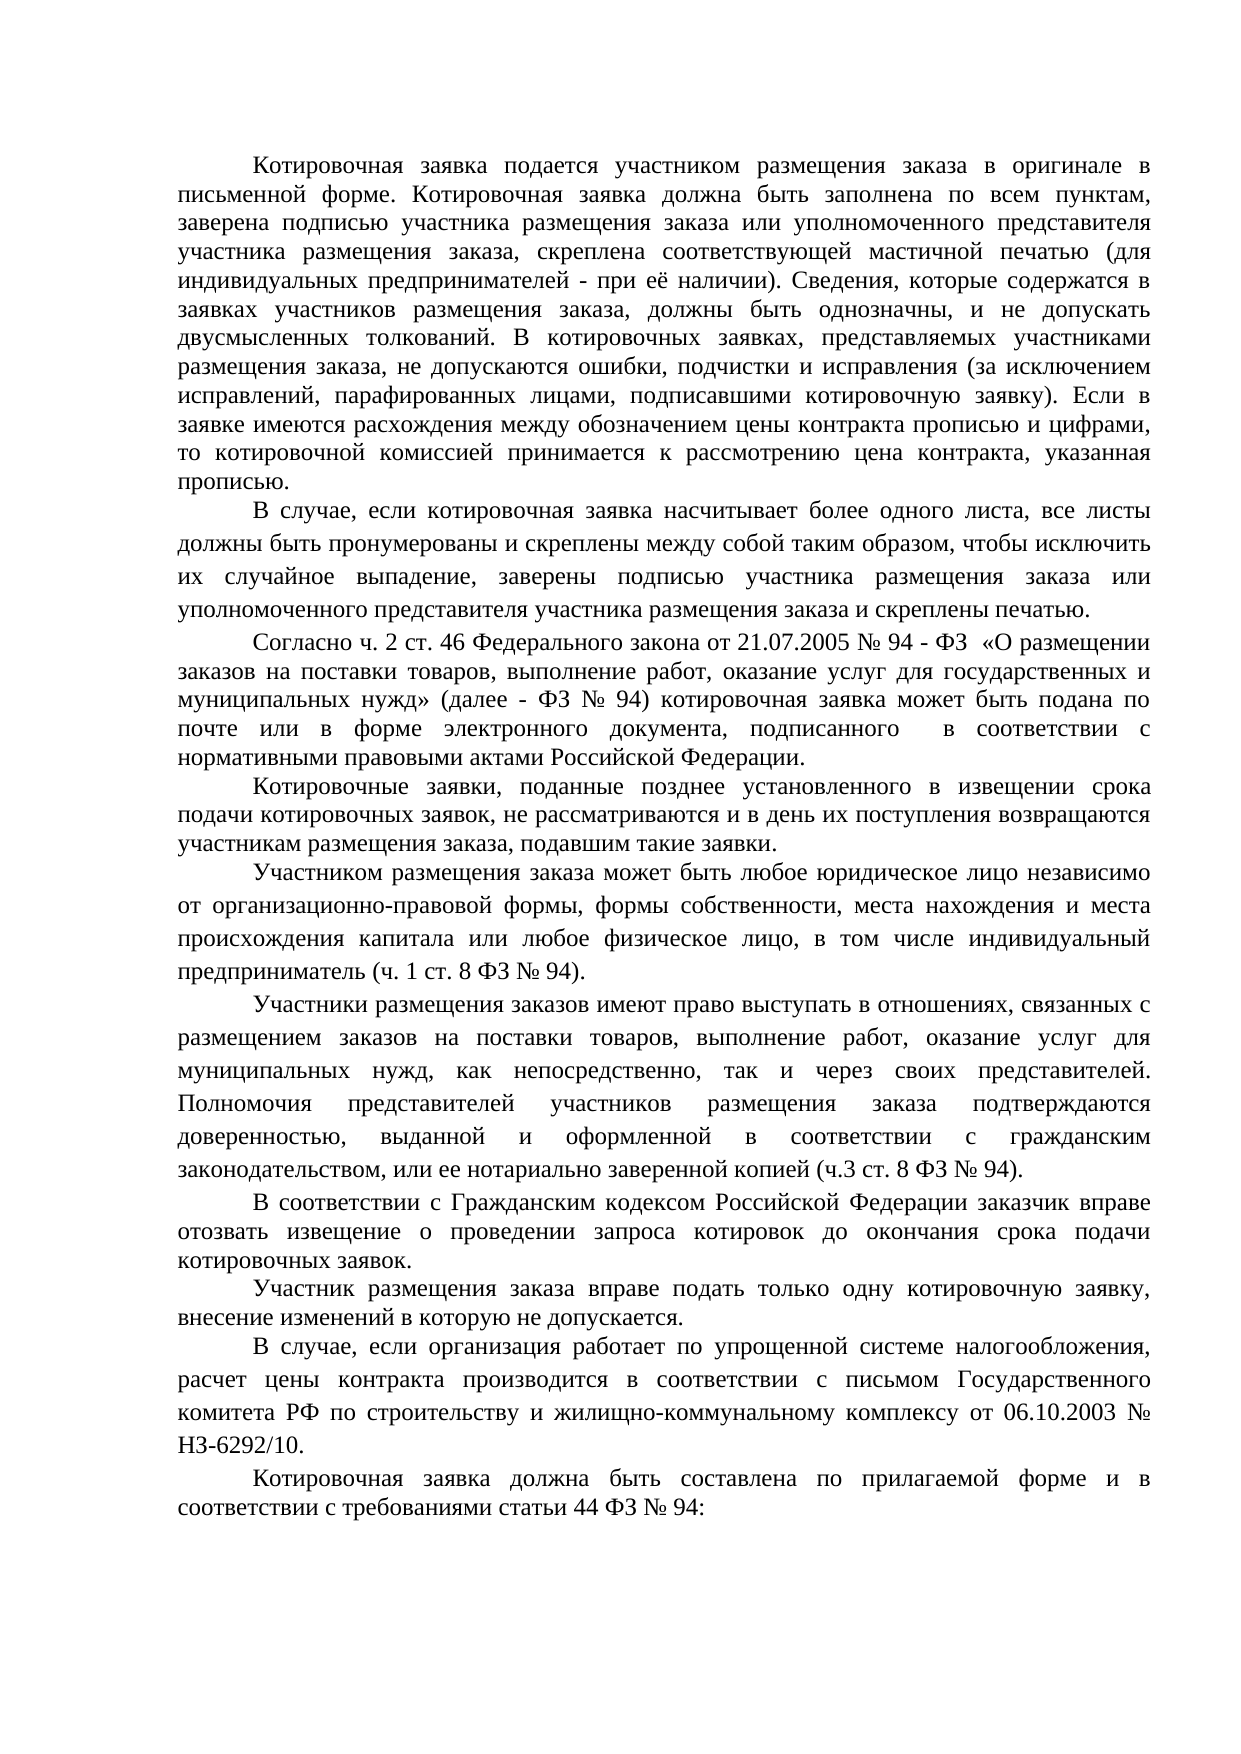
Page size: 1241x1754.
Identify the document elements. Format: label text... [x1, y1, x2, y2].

title Согласно ч. 2 ст. 46 Федерального закона от 21.07.2005 № 94 - ФЗ «О размещении заказов на поставки товаров, выполнение работ, оказание услуг для государственных и муниципальных нужд» (далее - ФЗ № 94) котировочная заявка может быть подана по почте или в форме электронного документа, подписанного в соответствии с нормативными правовыми актами Российской Федерации. [177, 627, 1152, 771]
text В случае, если организация работает по упрощенной системе налогообложения, расчет цены контракта производится в соответствии с письмом Государственного комитета РФ по строительству и жилищно-коммунальному комплексу от 06.10.2003 № НЗ-6292/10. [177, 1331, 1152, 1459]
title Котировочные заявки, поданные позднее установленного в извещении срока подачи котировочных заявок, не рассматриваются и в день их поступления возвращаются участникам размещения заказа, подавшим такие заявки. [177, 771, 1152, 857]
title В соответствии с Гражданским кодексом Российской Федерации заказчик вправе отозвать извещение о проведении запроса котировок до окончания срока подачи котировочных заявок. [177, 1187, 1152, 1273]
text Участником размещения заказа может быть любое юридическое лицо независимо от организационно-правовой формы, формы собственности, места нахождения и места происхождения капитала или любое физическое лицо, в том числе индивидуальный предприниматель (ч. 1 ст. 8 ФЗ № 94). [177, 857, 1152, 985]
title Участник размещения заказа вправе подать только одну котировочную заявку, внесение изменений в которую не допускается. [177, 1273, 1152, 1331]
title Котировочная заявка должна быть составлена по прилагаемой форме и в соответствии с требованиями статьи 44 ФЗ № 94: [177, 1463, 1152, 1521]
text В случае, если котировочная заявка насчитывает более одного листа, все листы должны быть пронумерованы и скреплены между собой таким образом, чтобы исключить их случайное выпадение, заверены подписью участника размещения заказа или уполномоченного представителя участника размещения заказа и скреплены печатью. [177, 495, 1152, 623]
text Участники размещения заказов имеют право выступать в отношениях, связанных с размещением заказов на поставки товаров, выполнение работ, оказание услуг для муниципальных нужд, как непосредственно, так и через своих представителей. Полномочия представителей участников размещения заказа подтверждаются доверенностью, выданной и оформленной в соответствии с гражданским законодательством, или ее нотариально заверенной копией (ч.3 ст. 8 ФЗ № 94). [177, 989, 1152, 1183]
text Котировочная заявка подается участником размещения заказа в оригинале в письменной форме. Котировочная заявка должна быть заполнена по всем пунктам, заверена подписью участника размещения заказа или уполномоченного представителя участника размещения заказа, скреплена соответствующей мастичной печатью (для индивидуальных предпринимателей - при её наличии). Сведения, которые содержатся в заявках участников размещения заказа, должны быть однозначны, и не допускать двусмысленных толкований. В котировочных заявках, представляемых участниками размещения заказа, не допускаются ошибки, подчистки и исправления (за исключением исправлений, парафированных лицами, подписавшими котировочную заявку). Если в заявке имеются расхождения между обозначением цены контракта прописью и цифрами, то котировочной комиссией принимается к рассмотрению цена контракта, указанная прописью. [177, 150, 1152, 495]
